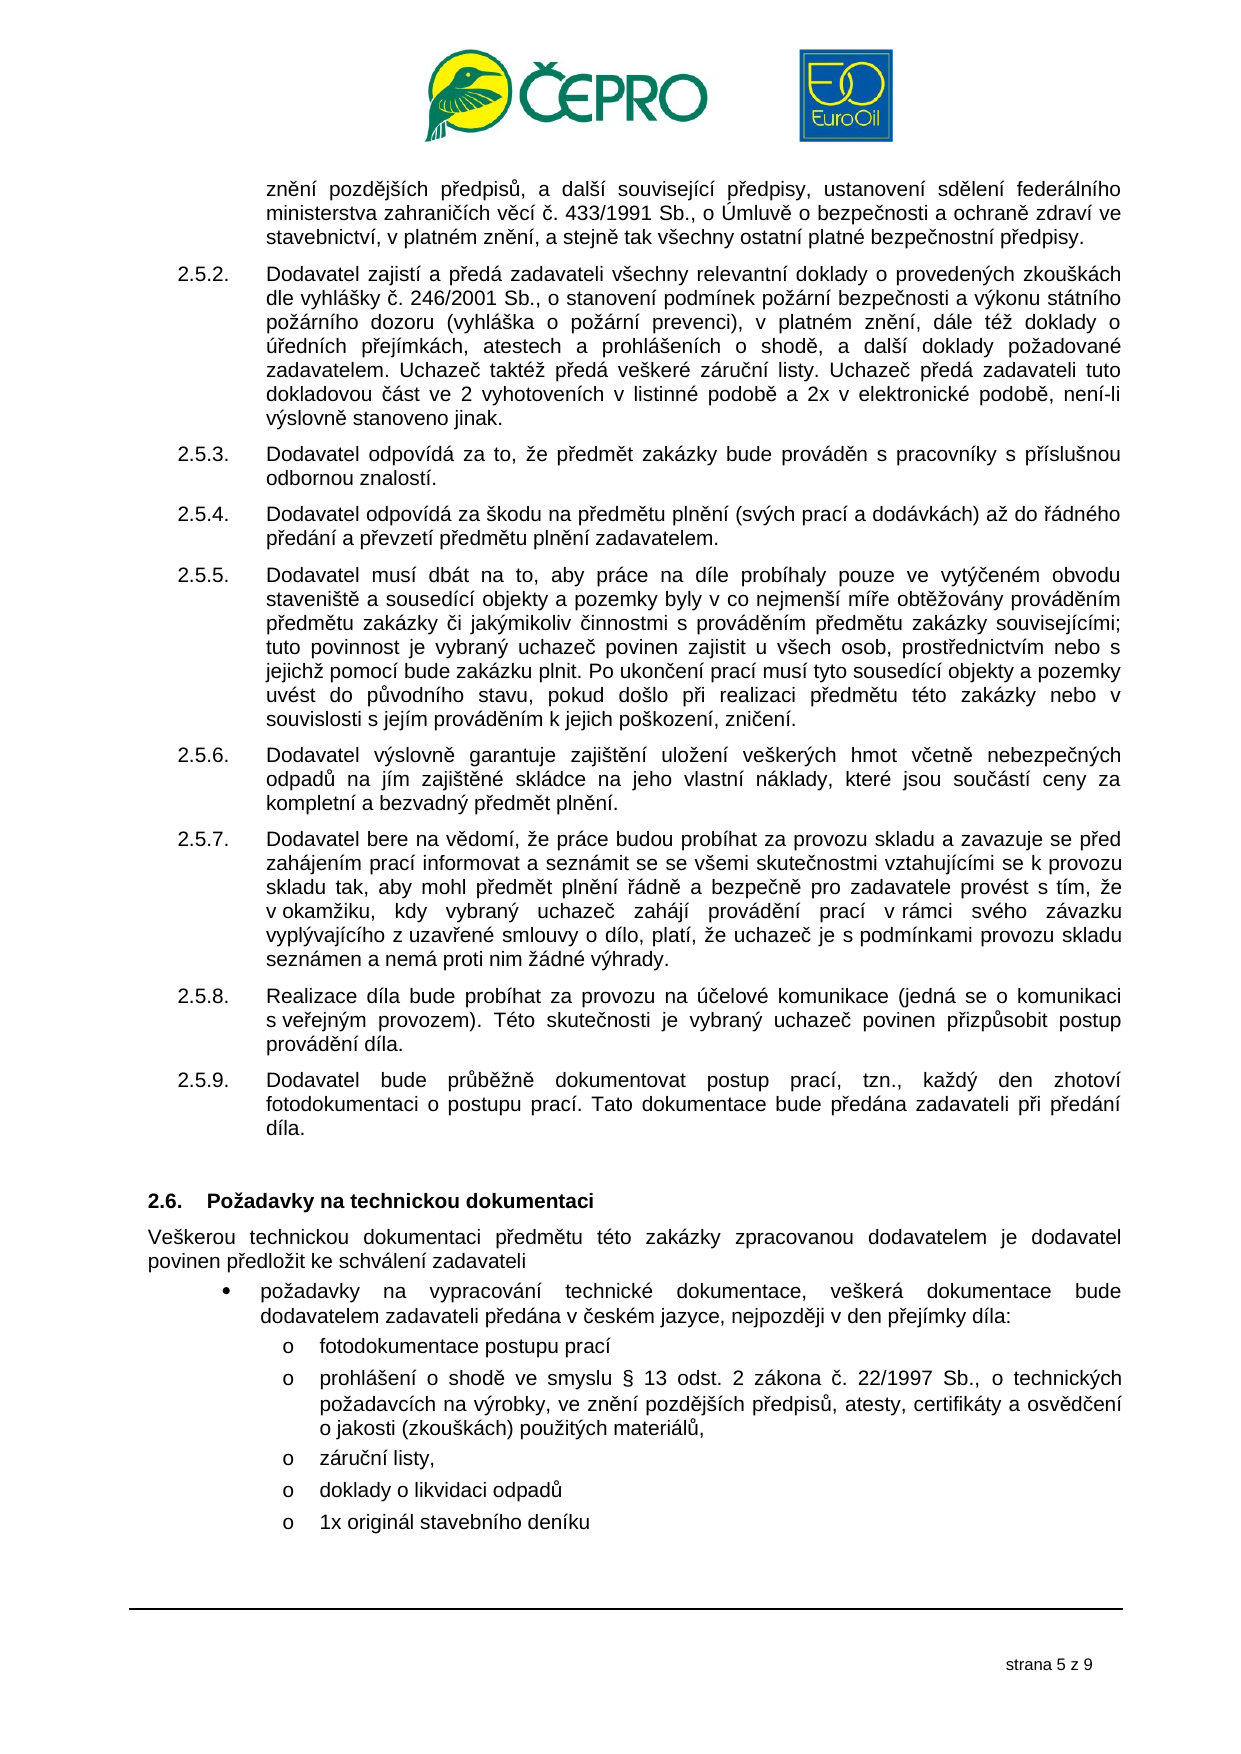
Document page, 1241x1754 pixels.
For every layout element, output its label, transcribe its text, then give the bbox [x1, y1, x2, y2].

list prohlášení o shodě ve smyslu § 13 odst. 2 zákona č. 22/1997 Sb., o technických požadavcích na výrobky, ve znění pozdějších předpisů, atesty, certifikáty a osvědčení o jakosti (zkouškách) použitých materiálů, [282, 1366, 1122, 1439]
list záruční listy, [282, 1446, 1122, 1472]
text Dodavatel bere na vědomí, že práce budou probíhat za provozu skladu a zavazuje se před zahájením prací informovat a seznámit se se všemi skutečnostmi vztahujícími se k provozu skladu tak, aby mohl předmět plnění řádně a bezpečně pro zadavatele provést s tím, že v okamžiku, kdy vybraný uchazeč zahájí provádění prací v rámci svého závazku vyplývajícího z uzavřené smlouvy o dílo, platí, že uchazeč je s podmínkami provozu skladu seznámen a nemá proti nim žádné výhrady. [177, 827, 1122, 971]
picture [424, 49, 893, 142]
text Dodavatel musí dbát na to, aby práce na díle probíhaly pouze ve vytýčeném obvodu staveniště a sousedící objekty a pozemky byly v co nejmenší míře obtěžovány prováděním předmětu zakázky či jakýmikoliv činnostmi s prováděním předmětu zakázky souvisejícími; tuto povinnost je vybraný uchazeč povinen zajistit u všech osob, prostřednictvím nebo s jejichž pomocí bude zakázku plnit. Po ukončení prací musí tyto sousedící objekty a pozemky uvést do původního stavu, pokud došlo při realizaci předmětu této zakázky nebo v souvislosti s jejím prováděním k jejich poškození, zničení. [177, 563, 1122, 730]
text Realizace díla bude probíhat za provozu na účelové komunikace (jedná se o komunikaci s veřejným provozem). Této skutečnosti je vybraný uchazeč povinen přizpůsobit postup provádění díla. [177, 983, 1122, 1055]
list Veškerou technickou dokumentaci předmětu této zakázky zpracovanou dodavatelem je dodavatel povinen předložit ke schválení zadavateli [148, 1225, 1122, 1273]
list 1x originál stavebního deníku [282, 1510, 1122, 1536]
text Dodavatel odpovídá za to, že předmět zakázky bude prováděn s pracovníky s příslušnou odbornou znalostí. [177, 442, 1122, 490]
text Dodavatel zajistí a předá zadavateli všechny relevantní doklady o provedených zkouškách dle vyhlášky č. 246/2001 Sb., o stanovení podmínek požární bezpečnosti a výkonu státního požárního dozoru (vyhláška o požární prevenci), v platném znění, dále též doklady o úředních přejímkách, atestech a prohlášeních o shodě, a další doklady požadované zadavatelem. Uchazeč taktéž předá veškeré záruční listy. Uchazeč předá zadavateli tuto dokladovou část ve 2 vyhotoveních v listinné podobě a 2x v elektronické podobě, není-li výslovně stanoveno jinak. [177, 262, 1122, 429]
text Požadavky na technickou dokumentaci [148, 1189, 1122, 1213]
text Dodavatel bude průběžně dokumentovat postup prací, tzn., každý den zhotoví fotodokumentaci o postupu prací. Tato dokumentace bude předána zadavateli při předání díla. [177, 1068, 1122, 1140]
list doklady o likvidaci odpadů [282, 1478, 1122, 1504]
text Dodavatel odpovídá za škodu na předmětu plnění (svých prací a dodávkách) až do řádného předání a převzetí předmětu plnění zadavatelem. [177, 502, 1122, 550]
list fotodokumentace postupu prací [282, 1334, 1122, 1359]
list požadavky na vypracování technické dokumentace, veškerá dokumentace bude dodavatelem zadavateli předána v českém jazyce, nejpozději v den přejímky díla: [223, 1279, 1122, 1327]
text Dodavatel výslovně garantuje zajištění uložení veškerých hmot včetně nebezpečných odpadů na jím zajištěné skládce na jeho vlastní náklady, které jsou součástí ceny za kompletní a bezvadný předmět plnění. [177, 743, 1122, 815]
